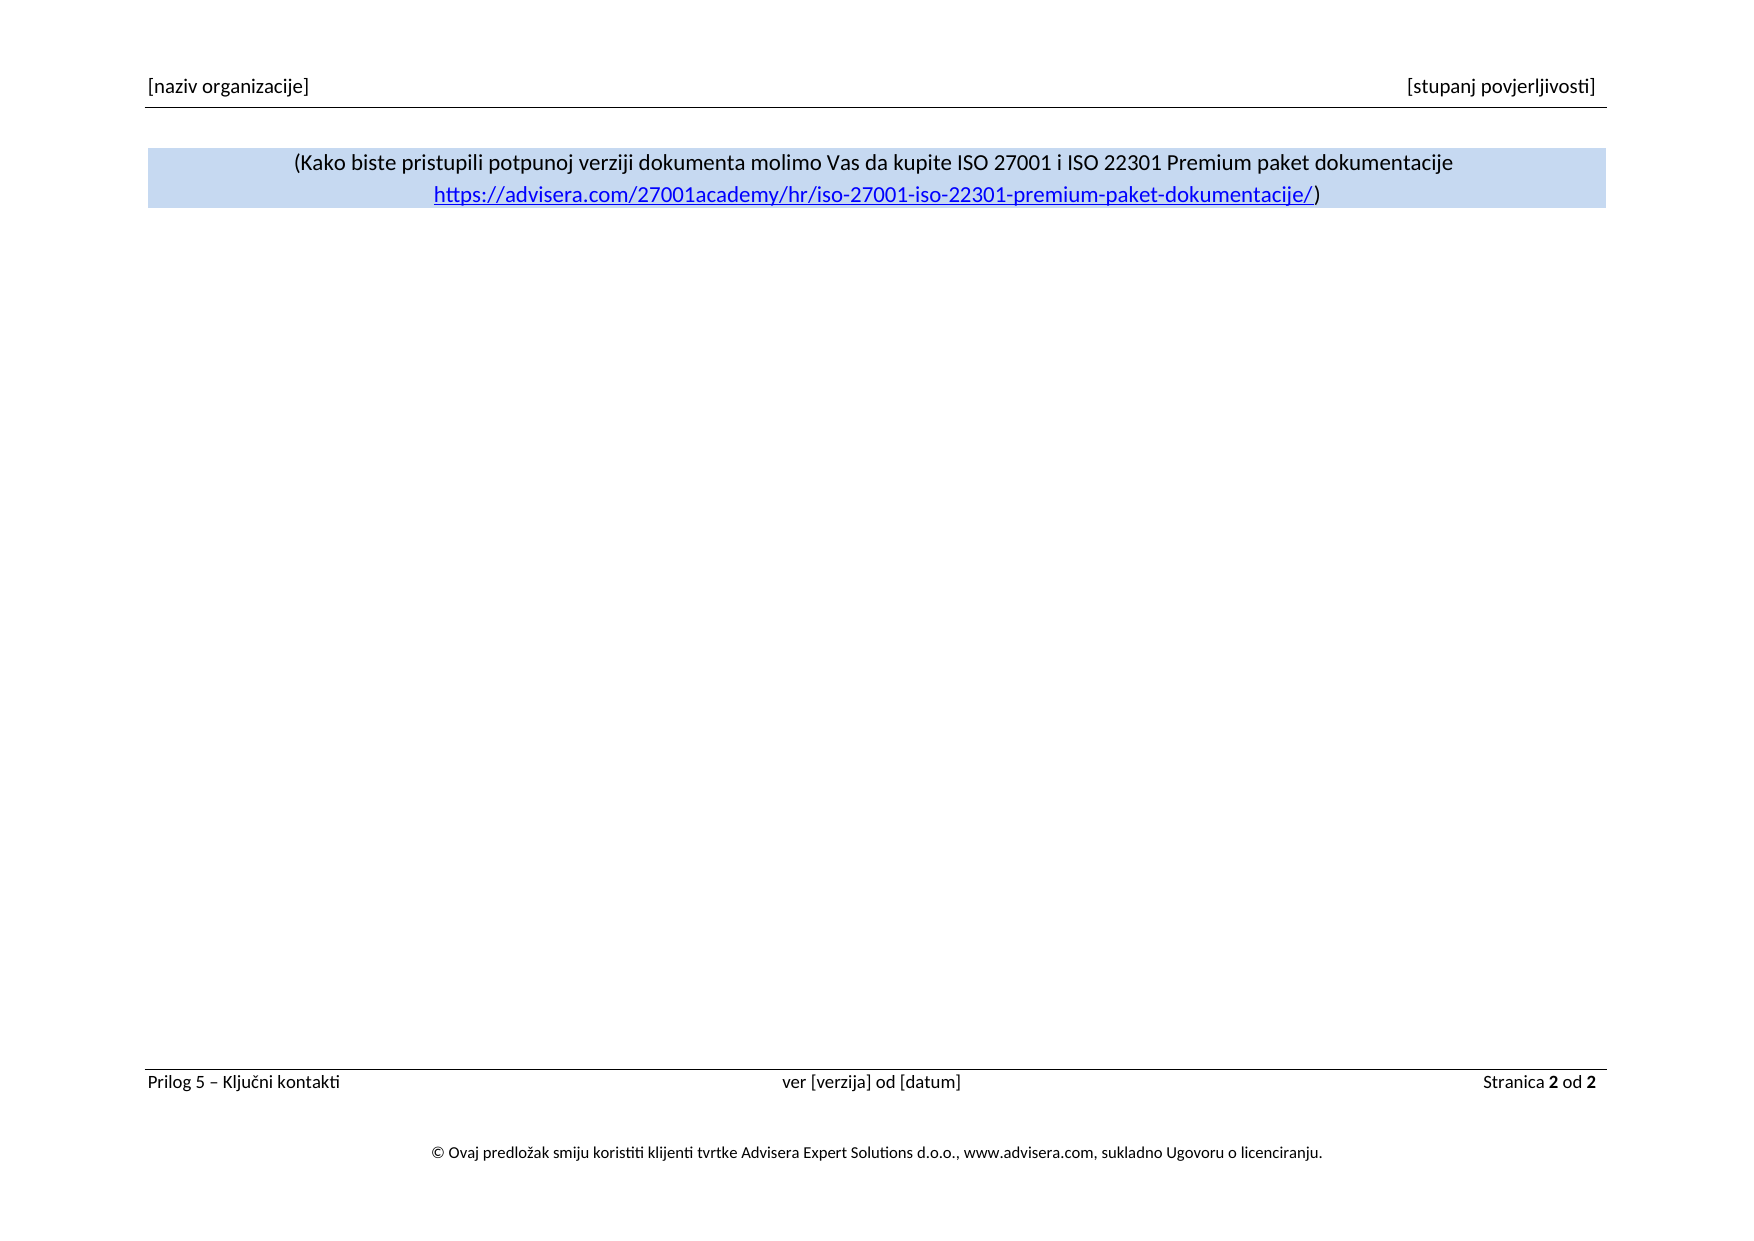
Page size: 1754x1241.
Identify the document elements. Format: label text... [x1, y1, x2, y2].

text (Kako biste pristupili potpunoj verziji dokumenta molimo Vas da kupite ISO 27001 i ISO 22301 Premium paket dokumentacije https://advisera.com/27001academy/hr/iso-27001-iso-22301-premium-paket-dokumentacije/) [148, 148, 1606, 208]
